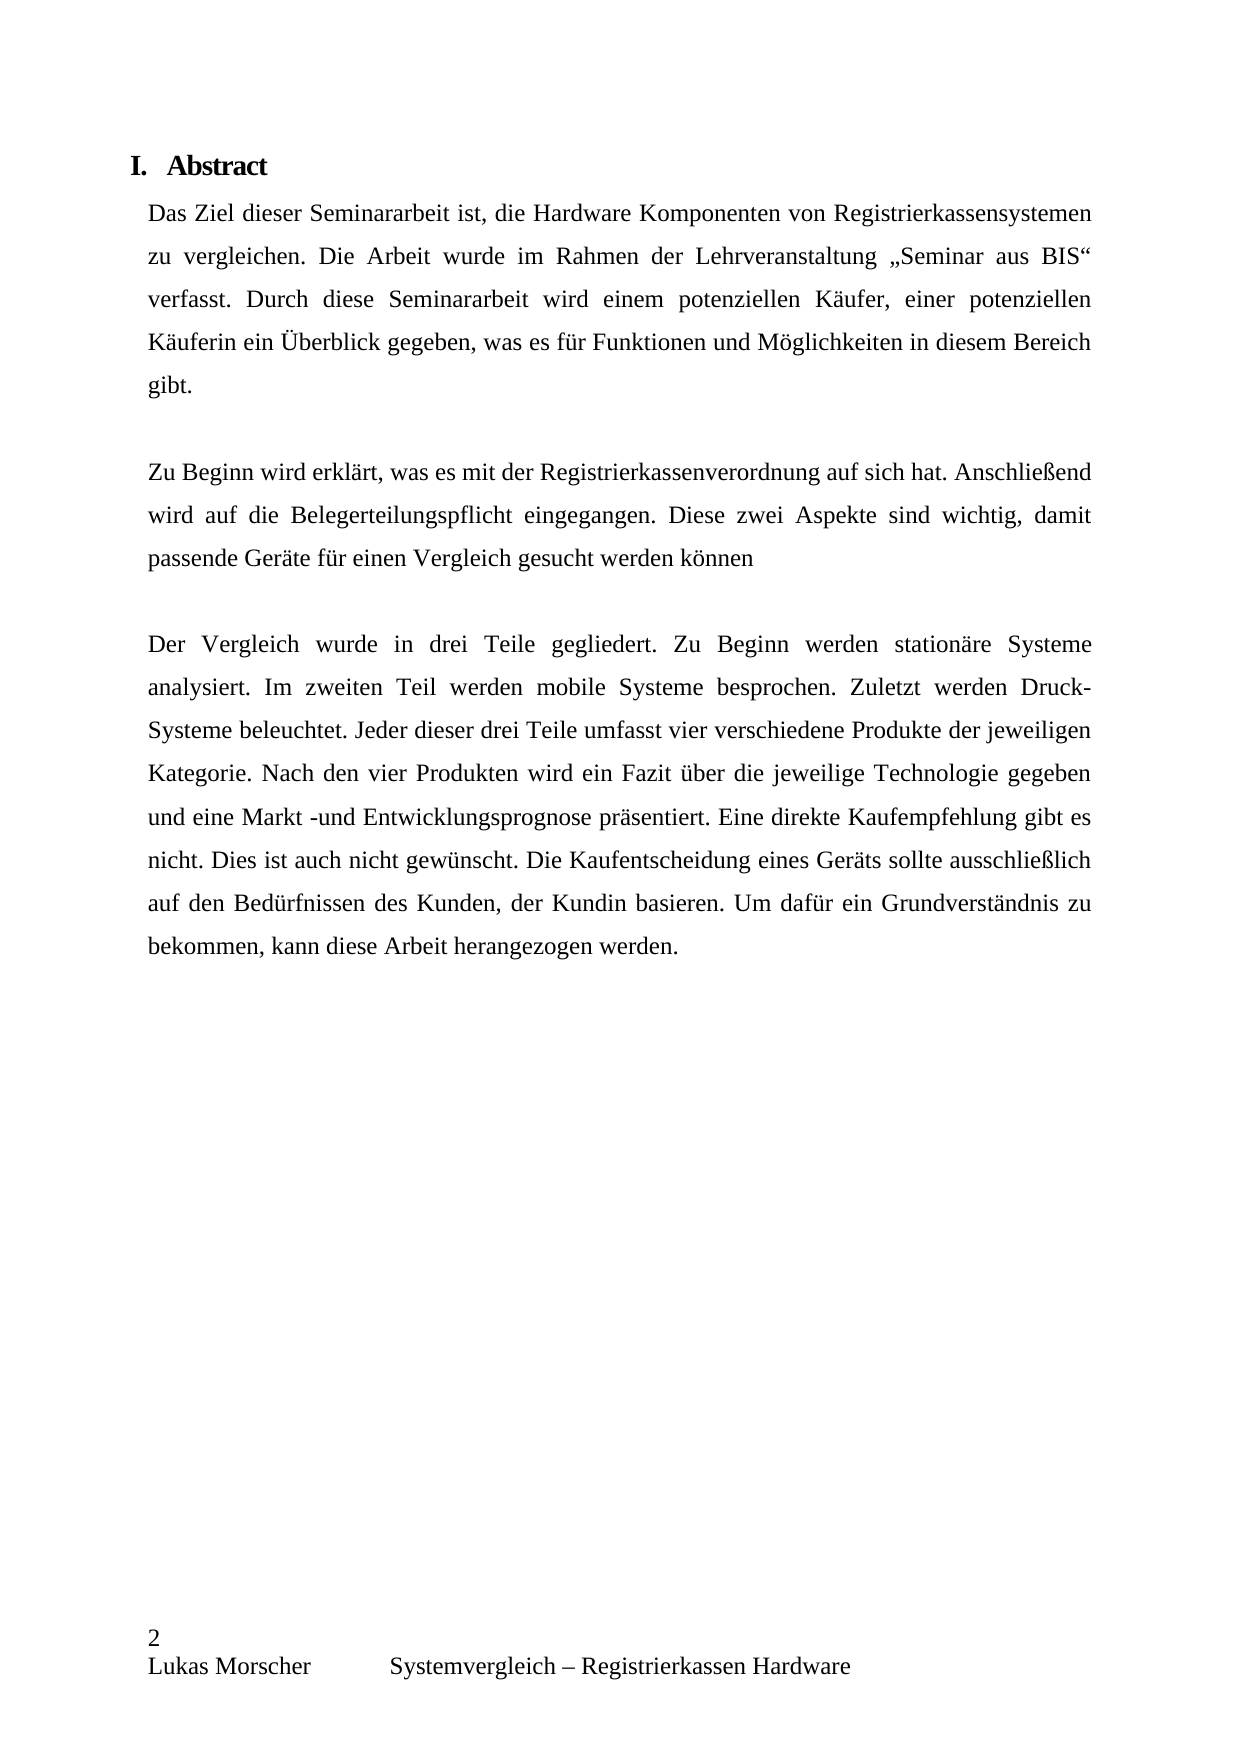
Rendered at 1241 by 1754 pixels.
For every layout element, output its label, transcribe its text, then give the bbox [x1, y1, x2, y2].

text Der Vergleich wurde in drei Teile gegliedert. Zu Beginn werden stationäre Systeme analysiert. Im zweiten Teil werden mobile Systeme besprochen. Zuletzt werden Druck-Systeme beleuchtet. Jeder dieser drei Teile umfasst vier verschiedene Produkte der jeweiligen Kategorie. Nach den vier Produkten wird ein Fazit über die jeweilige Technologie gegeben und eine Markt -und Entwicklungsprognose präsentiert. Eine direkte Kaufempfehlung gibt es nicht. Dies ist auch nicht gewünscht. Die Kaufentscheidung eines Geräts sollte ausschließlich auf den Bedürfnissen des Kunden, der Kundin basieren. Um dafür ein Grundverständnis zu bekommen, kann diese Arbeit herangezogen werden. [148, 629, 1093, 960]
text Zu Beginn wird erklärt, was es mit der Registrierkassenverordnung auf sich hat. Anschließend wird auf die Belegerteilungspflicht eingegangen. Diese zwei Aspekte sind wichtig, damit passende Geräte für einen Vergleich gesucht werden können [148, 457, 1093, 572]
text Das Ziel dieser Seminararbeit ist, die Hardware Komponenten von Registrierkassensystemen zu vergleichen. Die Arbeit wurde im Rahmen der Lehrveranstaltung „Seminar aus BIS“ verfasst. Durch diese Seminararbeit wird einem potenziellen Käufer, einer potenziellen Käuferin ein Überblick gegeben, was es für Funktionen und Möglichkeiten in diesem Bereich gibt. [148, 198, 1093, 399]
title Abstract [148, 148, 1093, 181]
